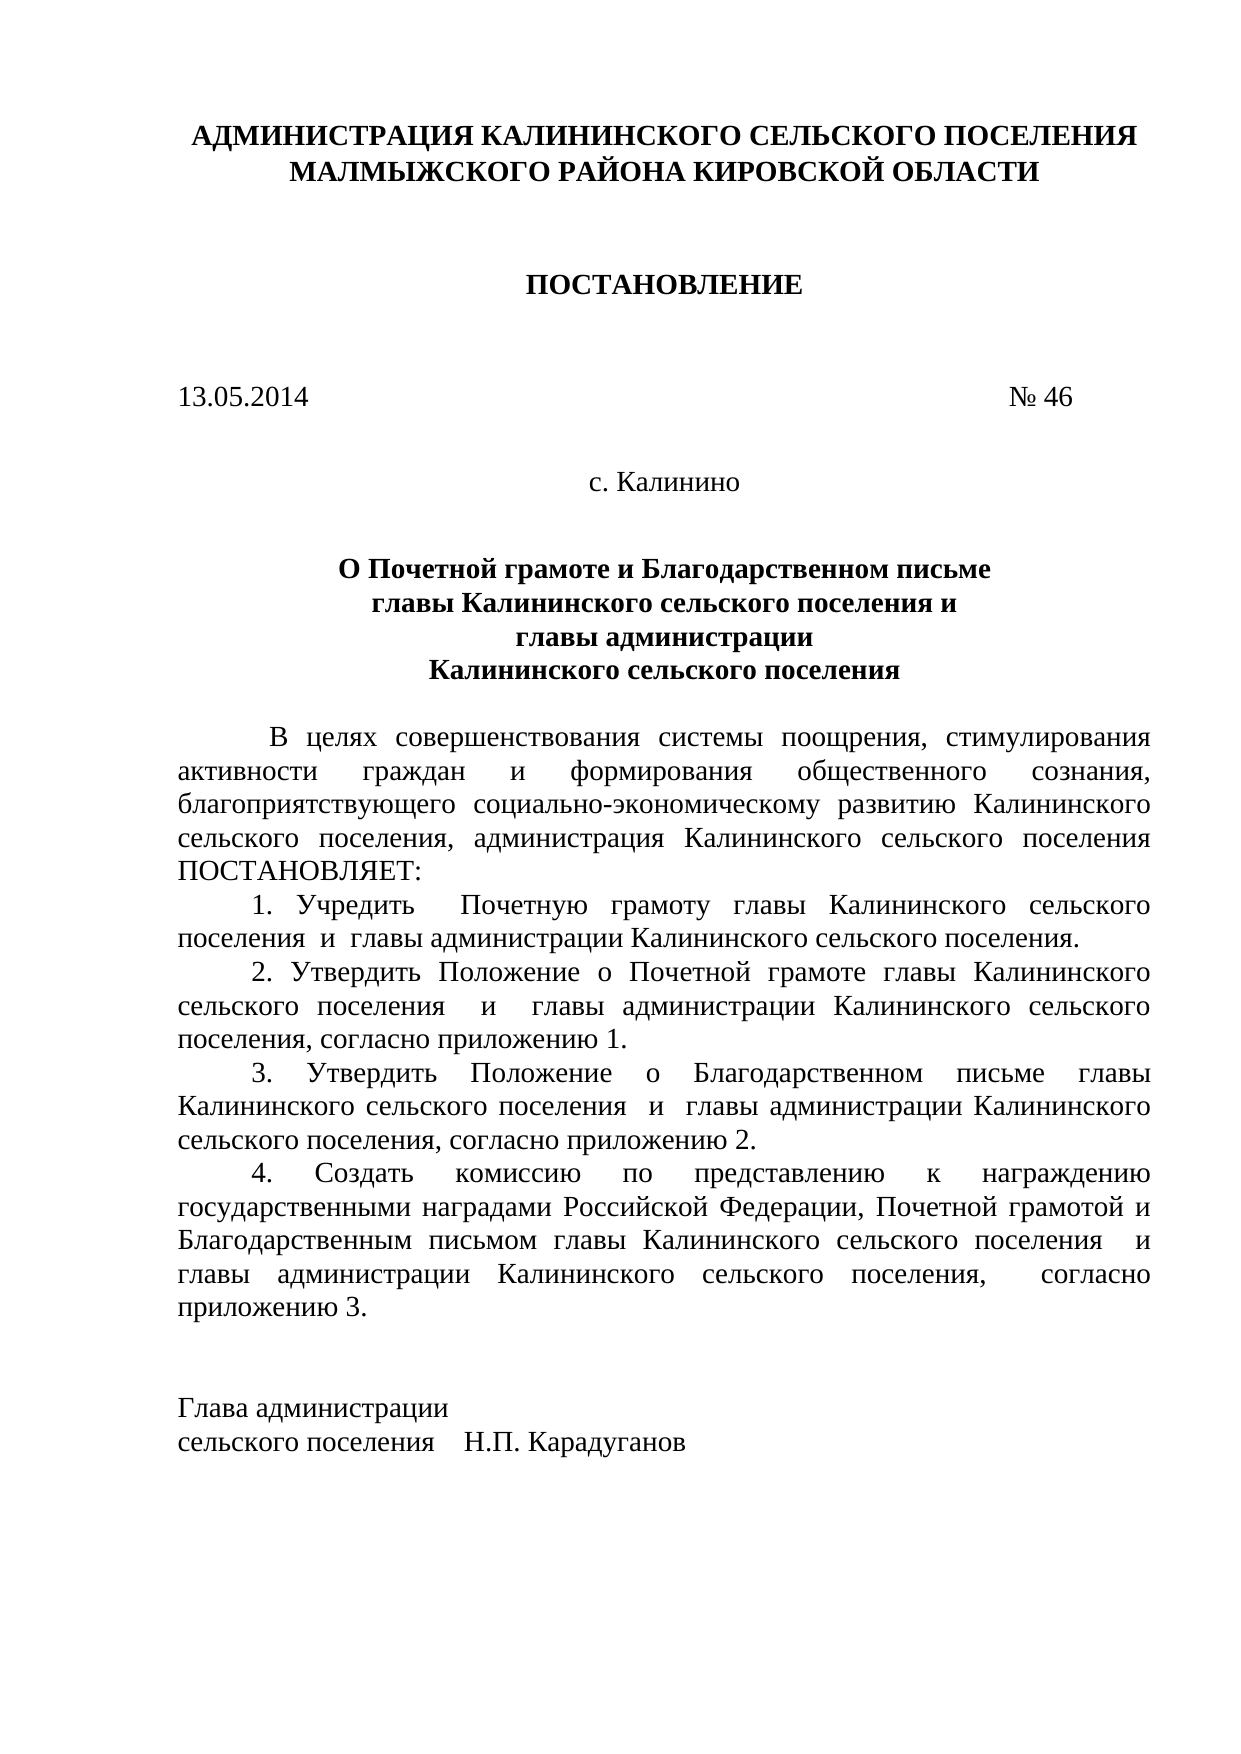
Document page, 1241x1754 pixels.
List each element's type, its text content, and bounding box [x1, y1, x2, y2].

text 2. Утвердить Положение о Почетной грамоте главы Калининского сельского поселения и главы администрации Калининского сельского поселения, согласно приложению 1. [177, 954, 1152, 1055]
text В целях совершенствования системы поощрения, стимулирования активности граждан и формирования общественного сознания, благоприятствующего социально-экономическому развитию Калининского сельского поселения, администрация Калининского сельского поселения ПОСТАНОВЛЯЕТ: [177, 719, 1152, 887]
text главы администрации [177, 619, 1152, 652]
text 4. Создать комиссию по представлению к награждению государственными наградами Российской Федерации, Почетной грамотой и Благодарственным письмом главы Калининского сельского поселения и главы администрации Калининского сельского поселения, согласно приложению 3. [177, 1155, 1152, 1323]
text Глава администрации [177, 1390, 1152, 1424]
text ПОСТАНОВЛЕНИЕ [177, 264, 1152, 302]
text 13.05.2014 № 46 [177, 377, 1152, 414]
text сельского поселения Н.П. Карадуганов [177, 1424, 1152, 1457]
text 3. Утвердить Положение о Благодарственном письме главы Калининского сельского поселения и главы администрации Калининского сельского поселения, согласно приложению 2. [177, 1055, 1152, 1155]
text О Почетной грамоте и Благодарственном письме [177, 552, 1152, 585]
text АДМИНИСТРАЦИЯ КАЛИНИНСКОГО СЕЛЬСКОГО ПОСЕЛЕНИЯ [177, 118, 1152, 152]
text МАЛМЫЖСКОГО РАЙОНА КИРОВСКОЙ ОБЛАСТИ [177, 152, 1152, 189]
text Калининского сельского поселения [177, 652, 1152, 686]
text с. Калинино [177, 452, 1152, 502]
text 1. Учредить Почетную грамоту главы Калининского сельского поселения и главы администрации Калининского сельского поселения. [177, 887, 1152, 954]
text главы Калининского сельского поселения и [177, 585, 1152, 619]
